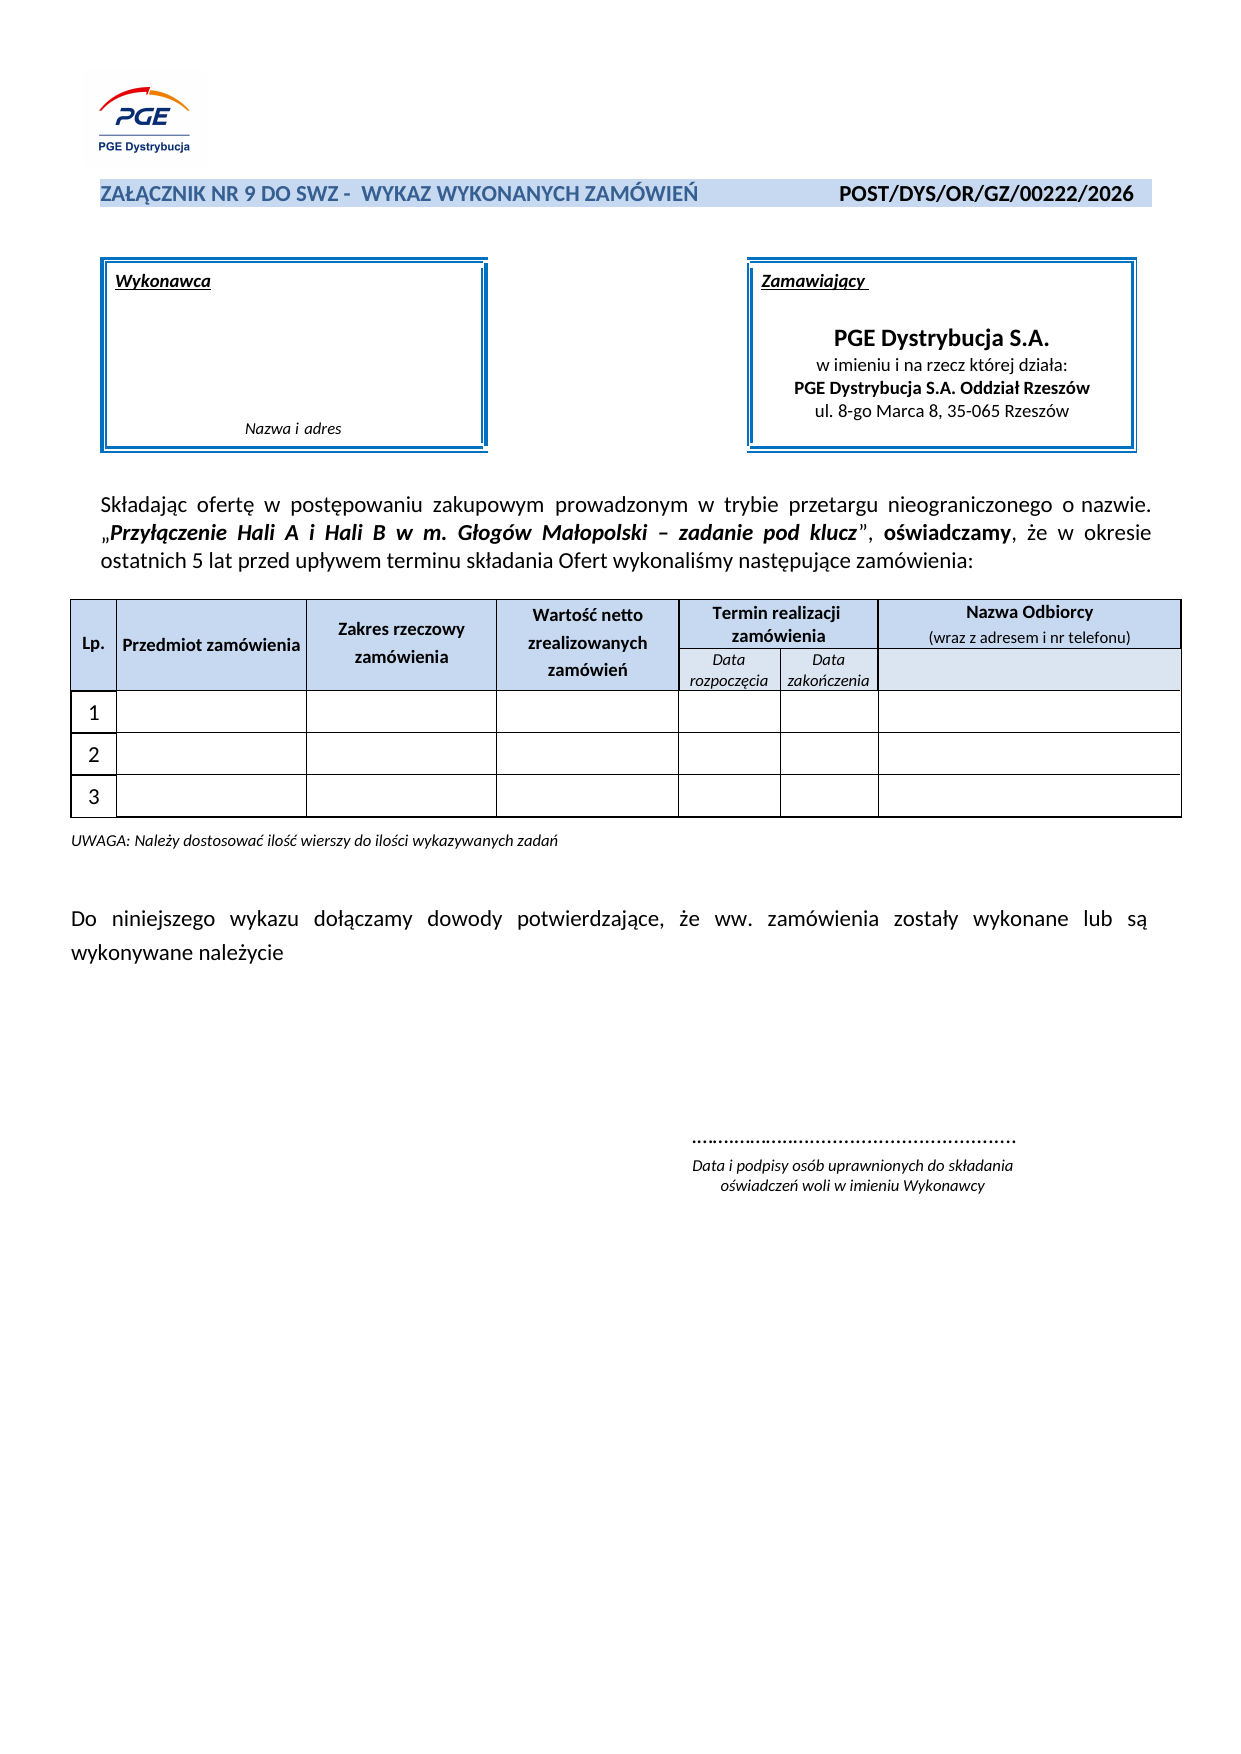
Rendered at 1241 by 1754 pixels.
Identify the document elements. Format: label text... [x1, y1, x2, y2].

table_cell [879, 732, 1181, 774]
table_cell [781, 733, 878, 774]
subtitle ZAŁĄCZNIK NR 9 DO SWZ - WYKAZ WYKONANYCH ZAMÓWIEŃ POST/DYS/OR/GZ/00222/2026 [100, 179, 1152, 207]
text oświadczeń woli w imieniu Wykonawcy [100, 1175, 1144, 1195]
table_cell [307, 733, 496, 774]
table_cell [117, 775, 306, 816]
table_cell [117, 691, 306, 732]
picture [82, 70, 207, 167]
table_cell [679, 691, 780, 732]
text Data i podpisy osób uprawnionych do składania [100, 1155, 1144, 1175]
table_cell [879, 690, 1181, 732]
table_cell 3 [72, 776, 116, 816]
table_header Przedmiot zamówienia [117, 600, 306, 690]
table_cell [679, 775, 780, 816]
text Do niniejszego wykazu dołączamy dowody potwierdzające, że ww. zamówienia zostały wykonane lub są wykonywane należycie [71, 904, 1149, 966]
table_cell [879, 774, 1181, 816]
table_header Nazwa Odbiorcy (wraz z adresem i nr telefonu) [879, 600, 1180, 648]
text UWAGA: Należy dostosować ilość wierszy do ilości wykazywanych zadań [71, 830, 1211, 851]
table_header Zamawiający PGE Dystrybucja S.A. w imieniu i na rzecz której działa: PGE Dystrybucja S.A. Oddział Rzeszów ul. 8-go Marca 8, 35-065 Rzeszów [750, 263, 1131, 446]
table_cell [307, 775, 496, 816]
table_cell [781, 775, 878, 816]
table_header Termin realizacji zamówienia [680, 600, 877, 648]
table_cell [497, 733, 678, 774]
text .…….………..….................................... [100, 1121, 1149, 1149]
table_cell [497, 775, 678, 816]
table_header Wykonawca Nazwa i adres [104, 260, 484, 446]
table_header [484, 257, 750, 446]
table_cell 2 [72, 734, 116, 774]
table_cell [307, 691, 496, 732]
table_header Zakres rzeczowy zamówienia [307, 600, 496, 690]
table_header Lp. [71, 600, 116, 690]
table_header Wartość netto zrealizowanych zamówień [497, 600, 678, 690]
table_cell Data rozpoczęcia [680, 649, 780, 690]
table_cell [679, 733, 780, 774]
table_cell [497, 691, 678, 732]
table_cell Data zakończenia [781, 649, 877, 690]
table_cell 1 [72, 692, 116, 732]
table_cell [879, 649, 1181, 690]
text Składając ofertę w postępowaniu zakupowym prowadzonym w trybie przetargu nieograniczonego o nazwie. „Przyłączenie Hali A i Hali B w m. Głogów Małopolski – zadanie pod klucz”, oświadczamy, że w okresie ostatnich 5 lat przed upływem terminu składania Ofert wykonaliśmy następujące zamówienia: [100, 490, 1152, 574]
table_cell [117, 733, 306, 774]
table_cell [781, 691, 878, 732]
